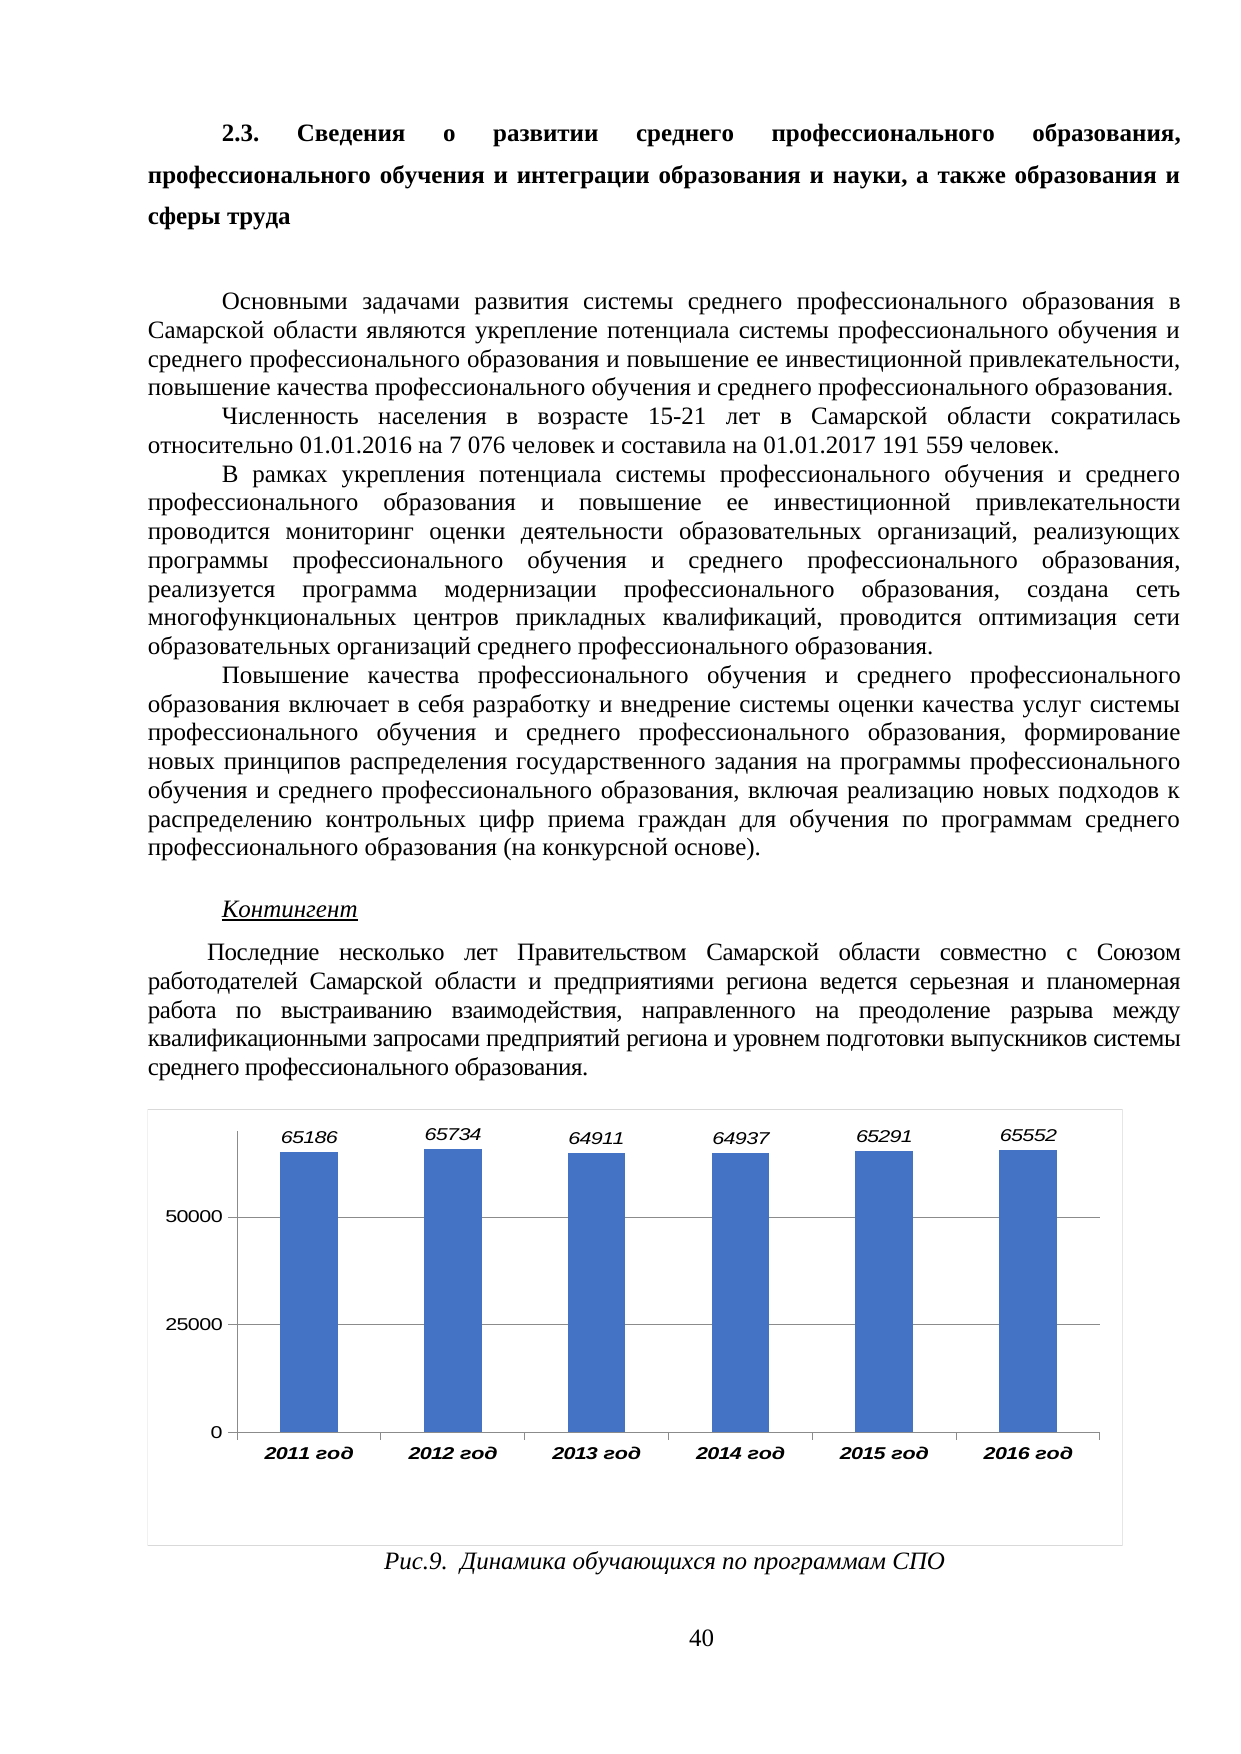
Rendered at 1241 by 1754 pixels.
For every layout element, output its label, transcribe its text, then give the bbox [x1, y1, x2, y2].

text Численность населения в возрасте 15-21 лет в Самарской области сократилась относительно 01.01.2016 на 7 076 человек и составила на 01.01.2017 191 559 человек. [148, 401, 1181, 459]
text Последние несколько лет Правительством Самарской области совместно с Союзом работодателей Самарской области и предприятиями региона ведется серьезная и планомерная работа по выстраиванию взаимодействия, направленного на преодоление разрыва между квалификационными запросами предприятий региона и уровнем подготовки выпускников системы среднего профессионального образования. [148, 937, 1181, 1081]
subtitle 2.3. Сведения о развитии среднего профессионального образования, профессионального обучения и интеграции образования и науки, а также образования и сферы труда [148, 118, 1181, 230]
text Повышение качества профессионального обучения и среднего профессионального образования включает в себя разработку и внедрение системы оценки качества услуг системы профессионального обучения и среднего профессионального образования, формирование новых принципов распределения государственного задания на программы профессионального обучения и среднего профессионального образования, включая реализацию новых подходов к распределению контрольных цифр приема граждан для обучения по программам среднего профессионального образования (на конкурсной основе). [148, 660, 1181, 861]
text Рис.9. Динамика обучающихся по программам СПО [148, 1546, 1181, 1574]
text В рамках укрепления потенциала системы профессионального обучения и среднего профессионального образования и повышение ее инвестиционной привлекательности проводится мониторинг оценки деятельности образовательных организаций, реализующих программы профессионального обучения и среднего профессионального образования, реализуется программа модернизации профессионального образования, создана сеть многофункциональных центров прикладных квалификаций, проводится оптимизация сети образовательных организаций среднего профессионального образования. [148, 459, 1181, 660]
text Основными задачами развития системы среднего профессионального образования в Самарской области являются укрепление потенциала системы профессионального обучения и среднего профессионального образования и повышение ее инвестиционной привлекательности, повышение качества профессионального обучения и среднего профессионального образования. [148, 286, 1181, 401]
subtitle Контингент [148, 894, 1181, 923]
